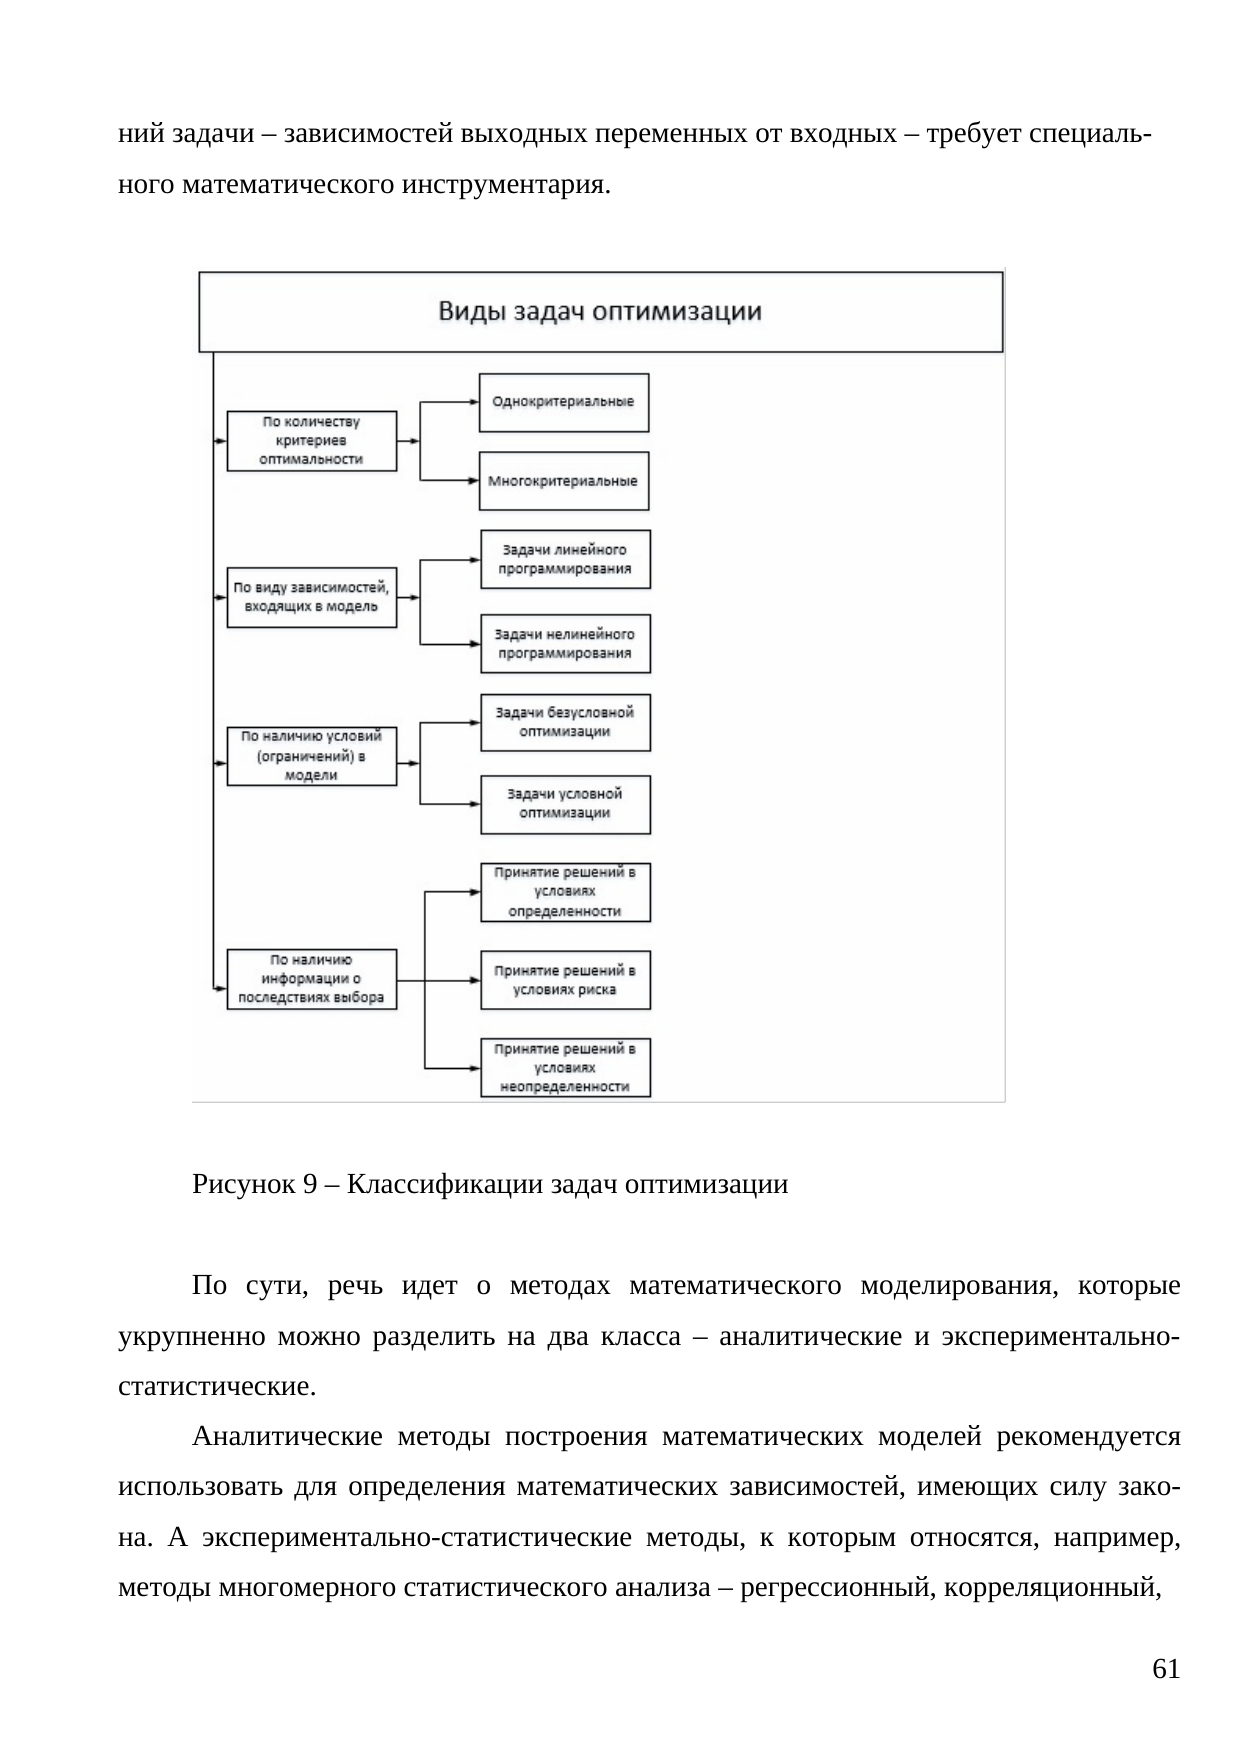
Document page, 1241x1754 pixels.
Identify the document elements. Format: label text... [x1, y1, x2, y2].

text ний задачи – зависимостей выходных переменных от входных – требует специаль- ного математического инструментария. [118, 115, 1169, 199]
text По сути, речь идет о методах математического моделирования, которые укрупненно можно разделить на два класса – аналитические и экспериментально- статистические. [118, 1267, 1182, 1401]
text Рисунок 9 – Классификации задач оптимизации [192, 1166, 1207, 1200]
text Аналитические методы построения математических моделей рекомендуется использовать для определения математических зависимостей, имеющих силу зако- на. А экспериментально-статистические методы, к которым относятся, например, методы многомерного статистического анализа – регрессионный, корреляционный, [118, 1418, 1182, 1603]
picture [192, 267, 1007, 1104]
